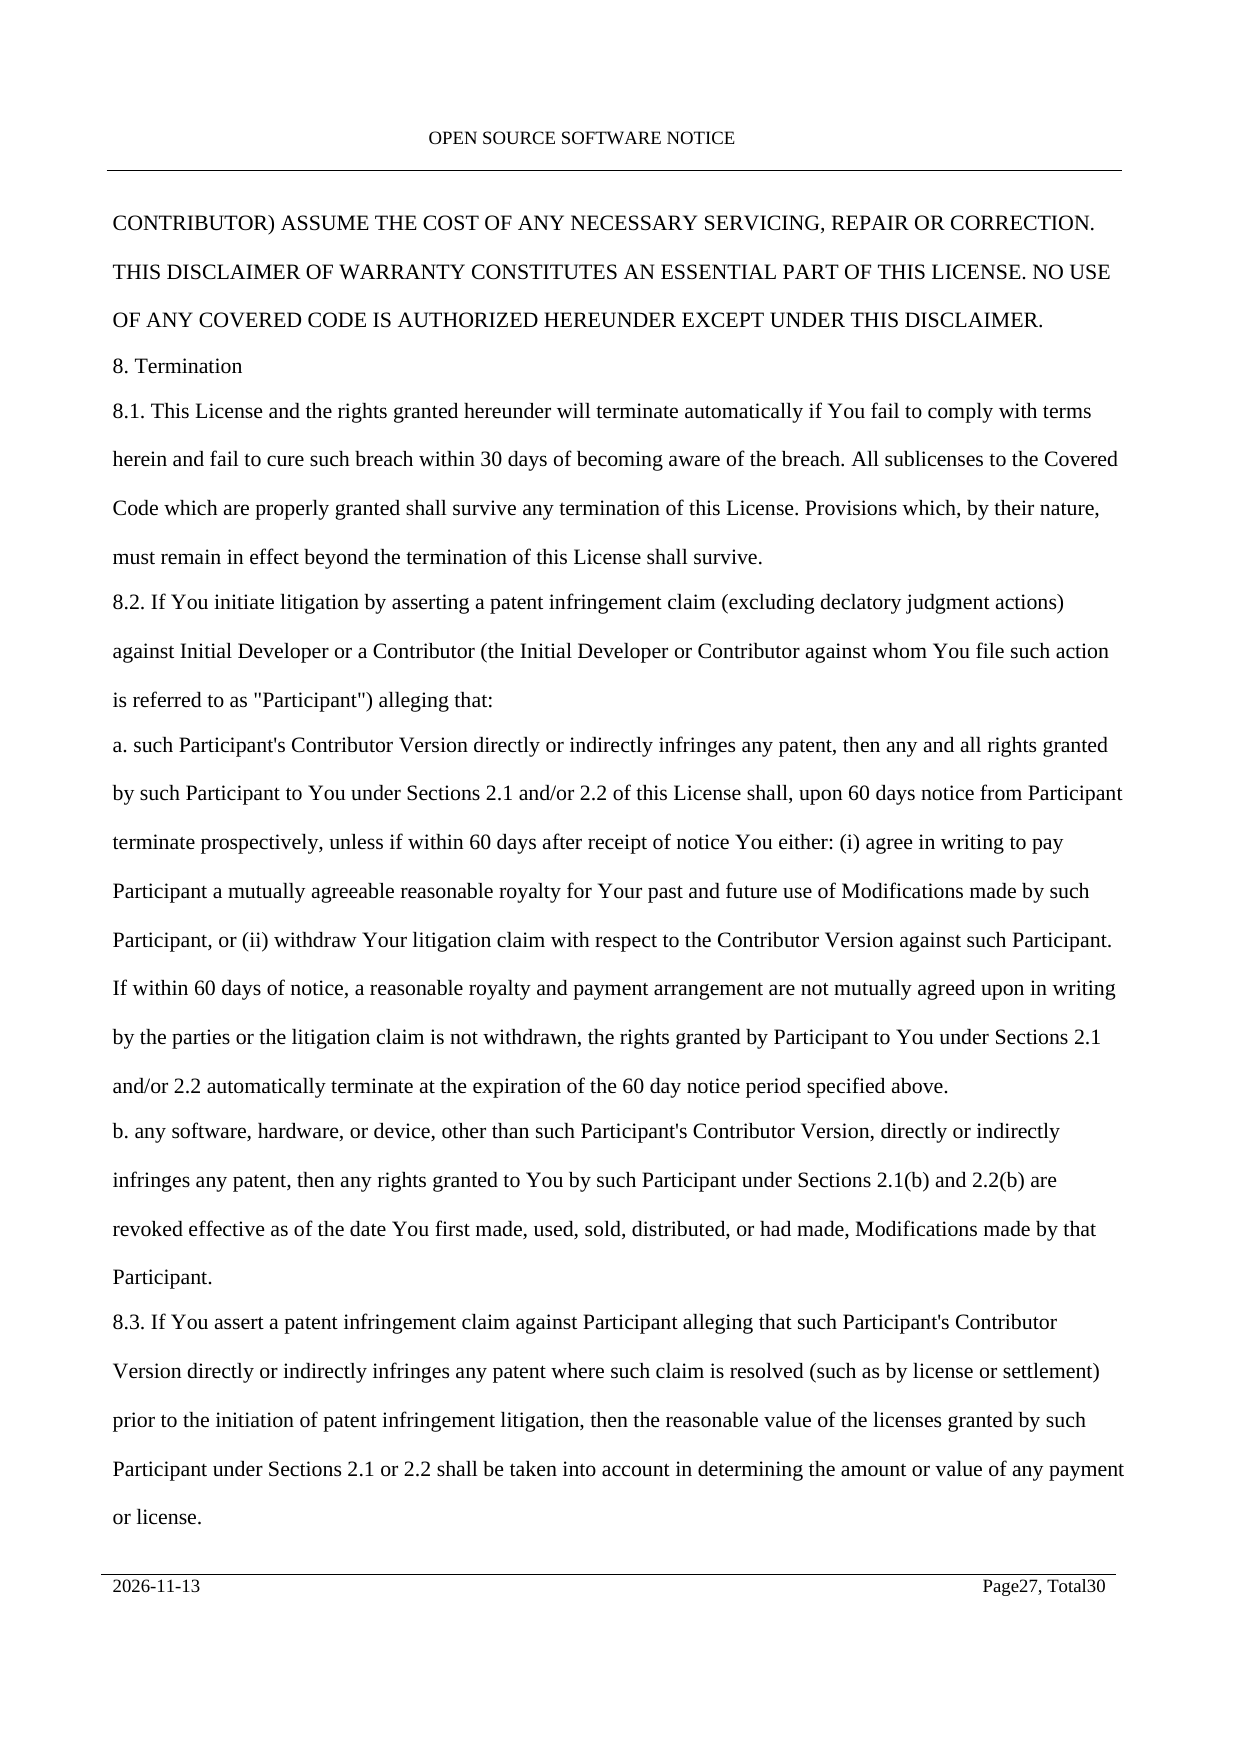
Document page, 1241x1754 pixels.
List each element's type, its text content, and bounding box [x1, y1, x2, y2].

text a. such Participant's Contributor Version directly or indirectly infringes any patent, then any and all rights granted by such Participant to You under Sections 2.1 and/or 2.2 of this License shall, upon 60 days notice from Participant terminate prospectively, unless if within 60 days after receipt of notice You either: (i) agree in writing to pay Participant a mutually agreeable reasonable royalty for Your past and future use of Modifications made by such Participant, or (ii) withdraw Your litigation claim with respect to the Contributor Version against such Participant. If within 60 days of notice, a reasonable royalty and payment arrangement are not mutually agreed upon in writing by the parties or the litigation claim is not withdrawn, the rights granted by Participant to You under Sections 2.1 and/or 2.2 automatically terminate at the expiration of the 60 day notice period specified above. [112, 728, 1128, 1102]
text 8.2. If You initiate litigation by asserting a patent infringement claim (excluding declatory judgment actions) against Initial Developer or a Contributor (the Initial Developer or Contributor against whom You file such action is referred to as "Participant") alleging that: [112, 585, 1128, 715]
text 8. Termination [112, 349, 1128, 381]
text 8.3. If You assert a patent infringement claim against Participant alleging that such Participant's Contributor Version directly or indirectly infringes any patent where such claim is resolved (such as by license or settlement) prior to the initiation of patent infringement litigation, then the reasonable value of the licenses granted by such Participant under Sections 2.1 or 2.2 shall be taken into account in determining the amount or value of any payment or license. [112, 1306, 1128, 1533]
text 8.1. This License and the rights granted hereunder will terminate automatically if You fail to comply with terms herein and fail to cure such breach within 30 days of becoming aware of the breach. All sublicenses to the Covered Code which are properly granted shall survive any termination of this License. Provisions which, by their nature, must remain in effect beyond the termination of this License shall survive. [112, 394, 1128, 573]
text b. any software, hardware, or device, other than such Participant's Contributor Version, directly or indirectly infringes any patent, then any rights granted to You by such Participant under Sections 2.1(b) and 2.2(b) are revoked effective as of the date You first made, used, sold, distributed, or had made, Modifications made by that Participant. [112, 1114, 1128, 1293]
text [112, 206, 1128, 336]
